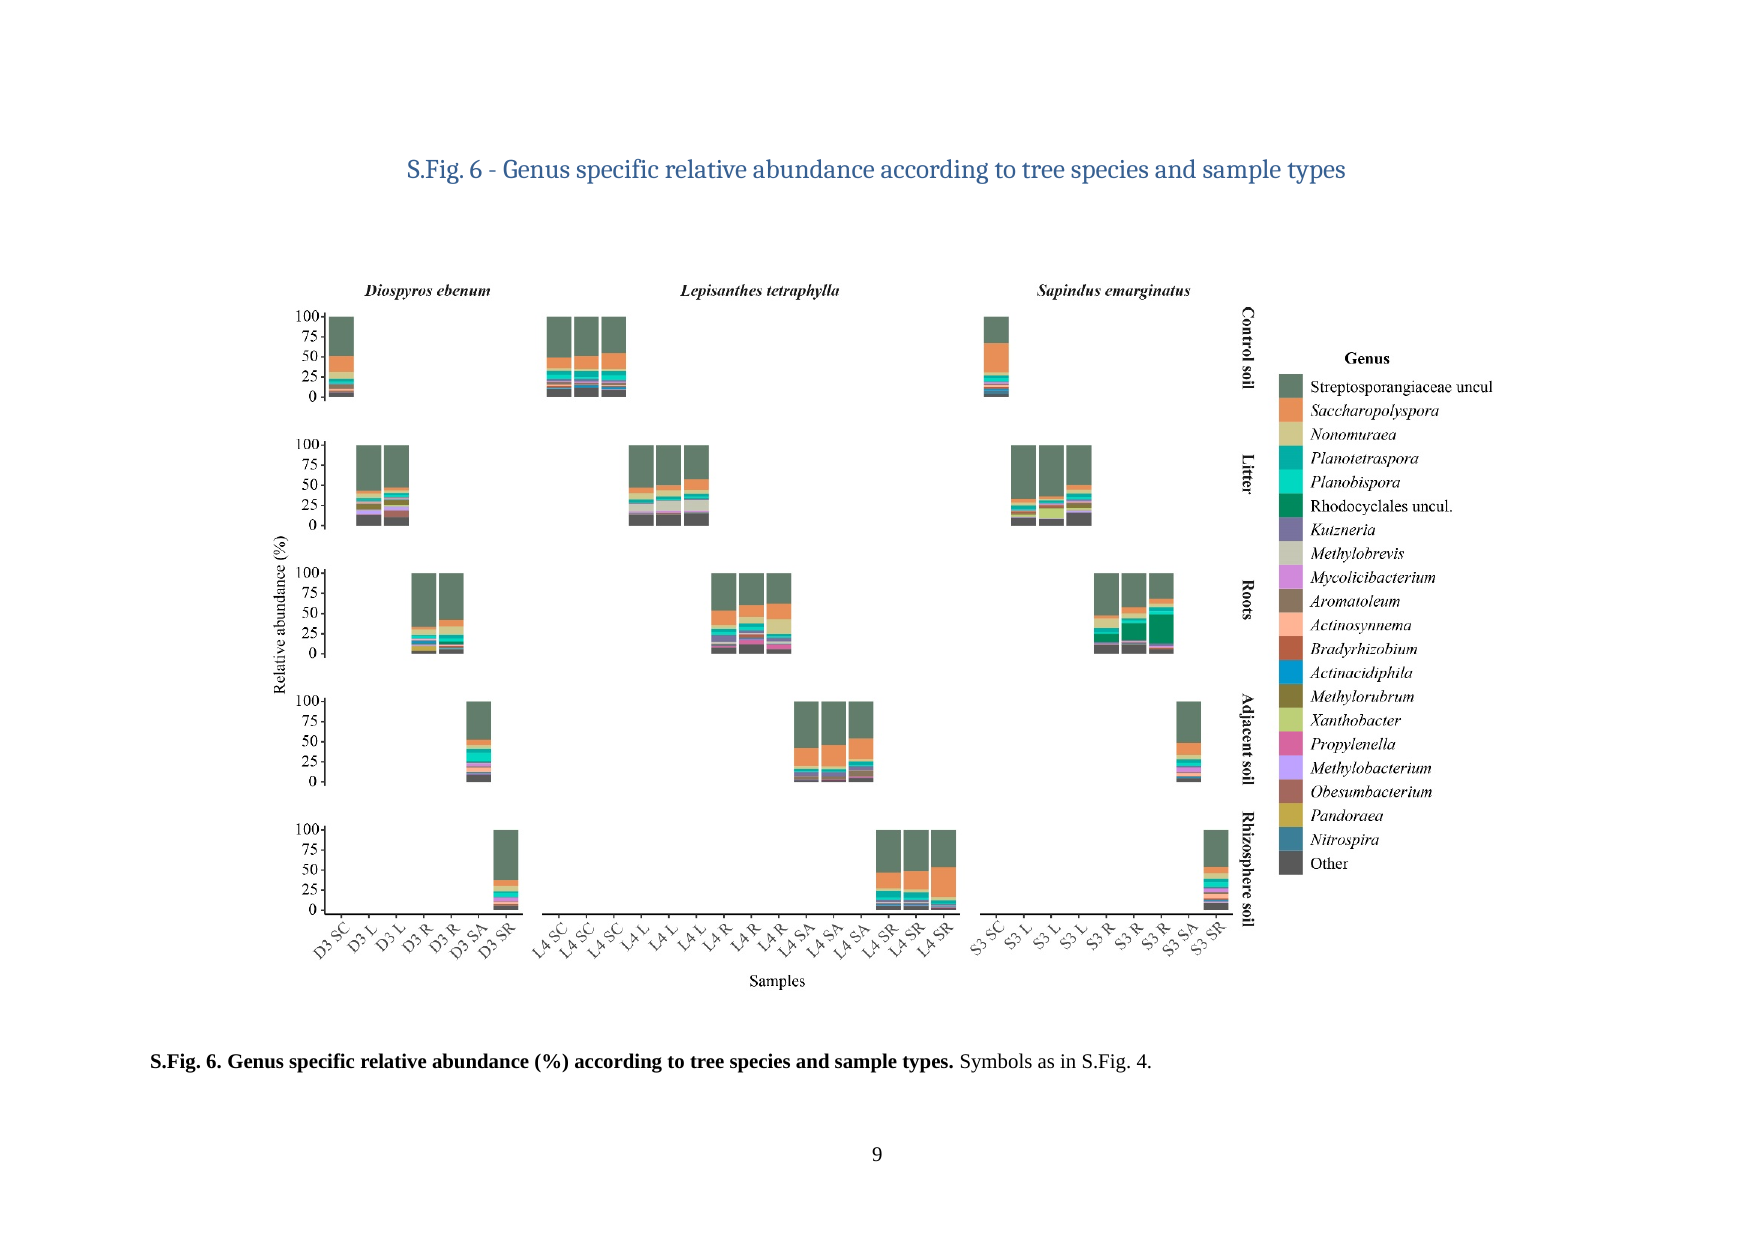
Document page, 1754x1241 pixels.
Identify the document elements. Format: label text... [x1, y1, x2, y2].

text S.Fig. 6. Genus specific relative abundance (%) according to tree species and sample types. Symbols as in S.Fig. 4. [150, 1049, 1604, 1073]
subtitle S.Fig. 6 - Genus specific relative abundance according to tree species and sample types [150, 154, 1604, 185]
picture [259, 216, 1494, 1009]
